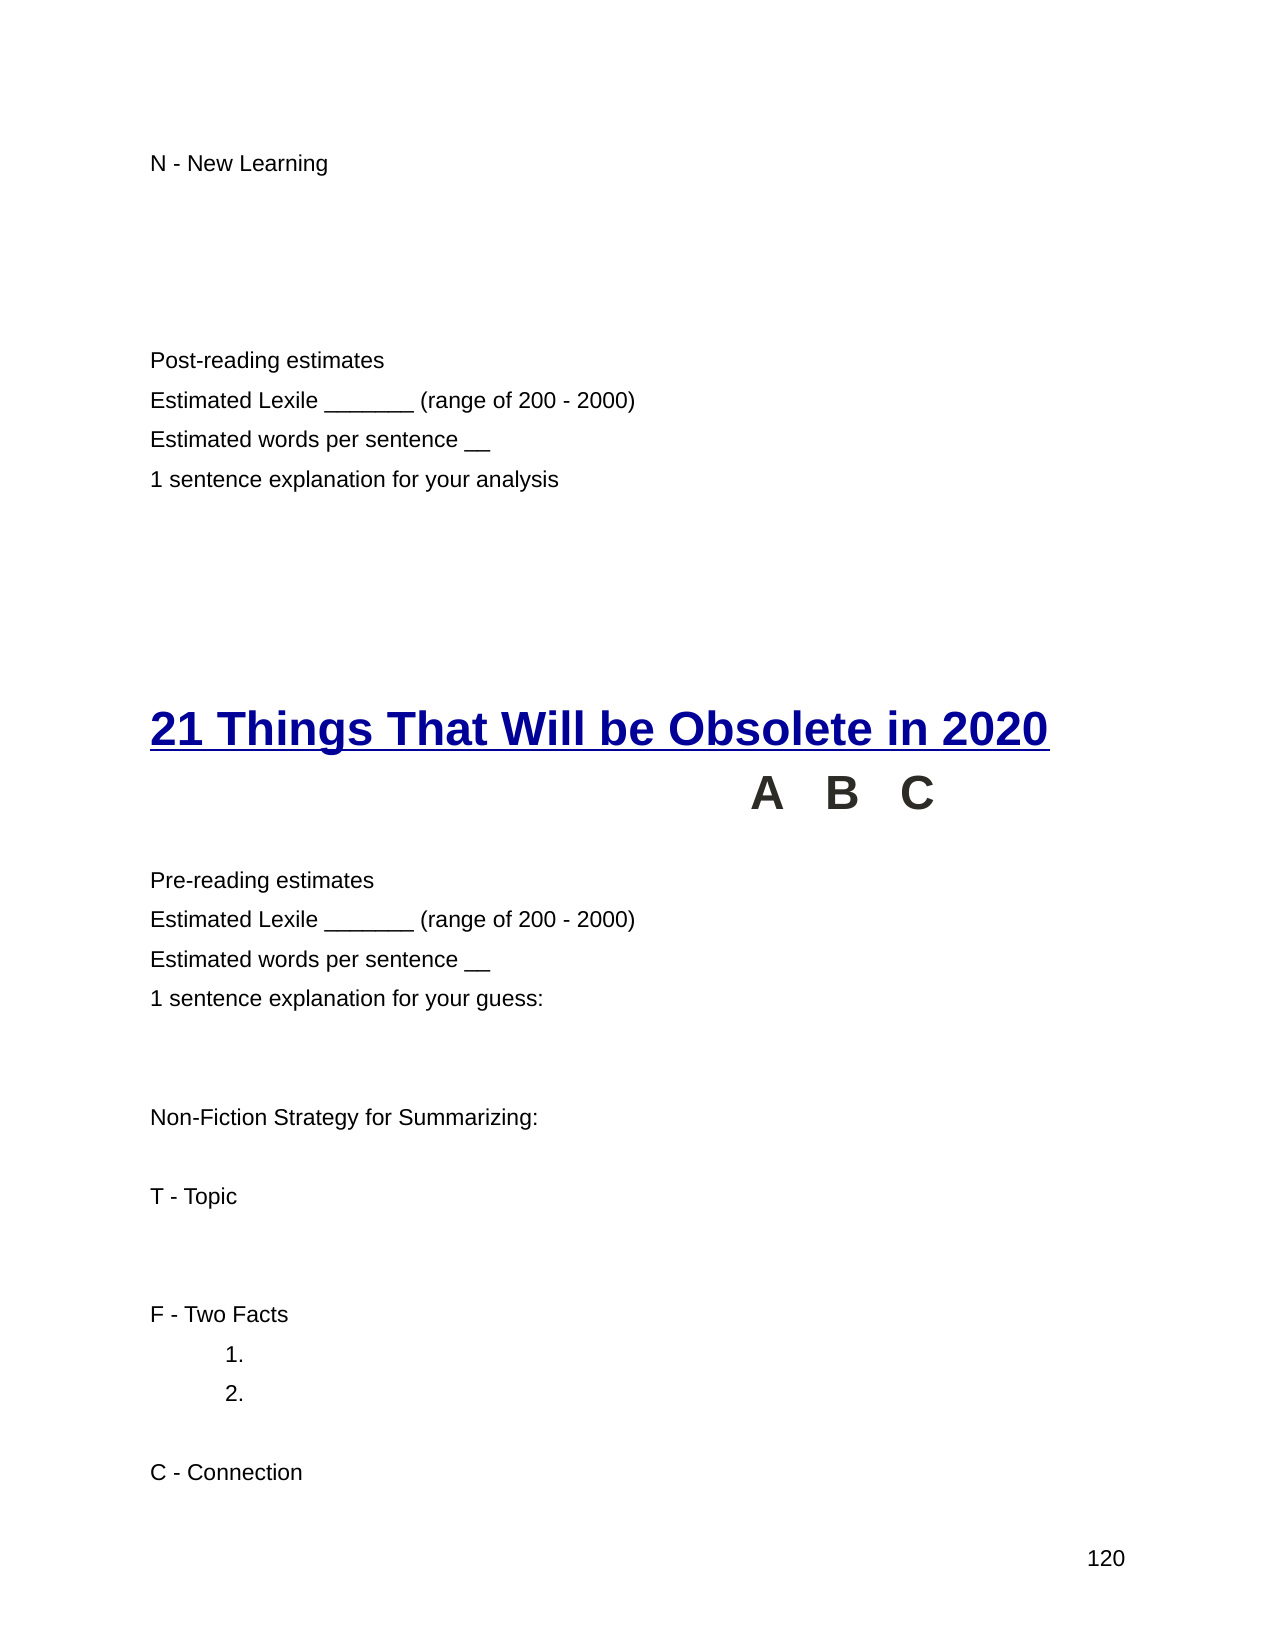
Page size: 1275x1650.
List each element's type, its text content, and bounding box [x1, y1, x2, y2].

text 1 sentence explanation for your analysis [150, 466, 1125, 492]
text A B C [150, 764, 1125, 819]
text 1. [150, 1341, 1125, 1367]
text Pre-reading estimates [150, 867, 1125, 893]
text N - New Learning [150, 150, 1125, 176]
subtitle 21 Things That Will be Obsolete in 2020 [150, 701, 1125, 756]
text Non-Fiction Strategy for Summarizing: [150, 1104, 1125, 1130]
text Estimated Lexile _______ (range of 200 - 2000) [150, 387, 1125, 413]
text T - Topic [150, 1183, 1125, 1209]
text Estimated words per sentence __ [150, 426, 1125, 453]
text F - Two Facts [150, 1301, 1125, 1328]
text Estimated words per sentence __ [150, 946, 1125, 972]
text 1 sentence explanation for your guess: [150, 985, 1125, 1012]
text Estimated Lexile _______ (range of 200 - 2000) [150, 906, 1125, 933]
text C - Connection [150, 1459, 1125, 1486]
text Post-reading estimates [150, 347, 1125, 374]
text 2. [150, 1380, 1125, 1407]
